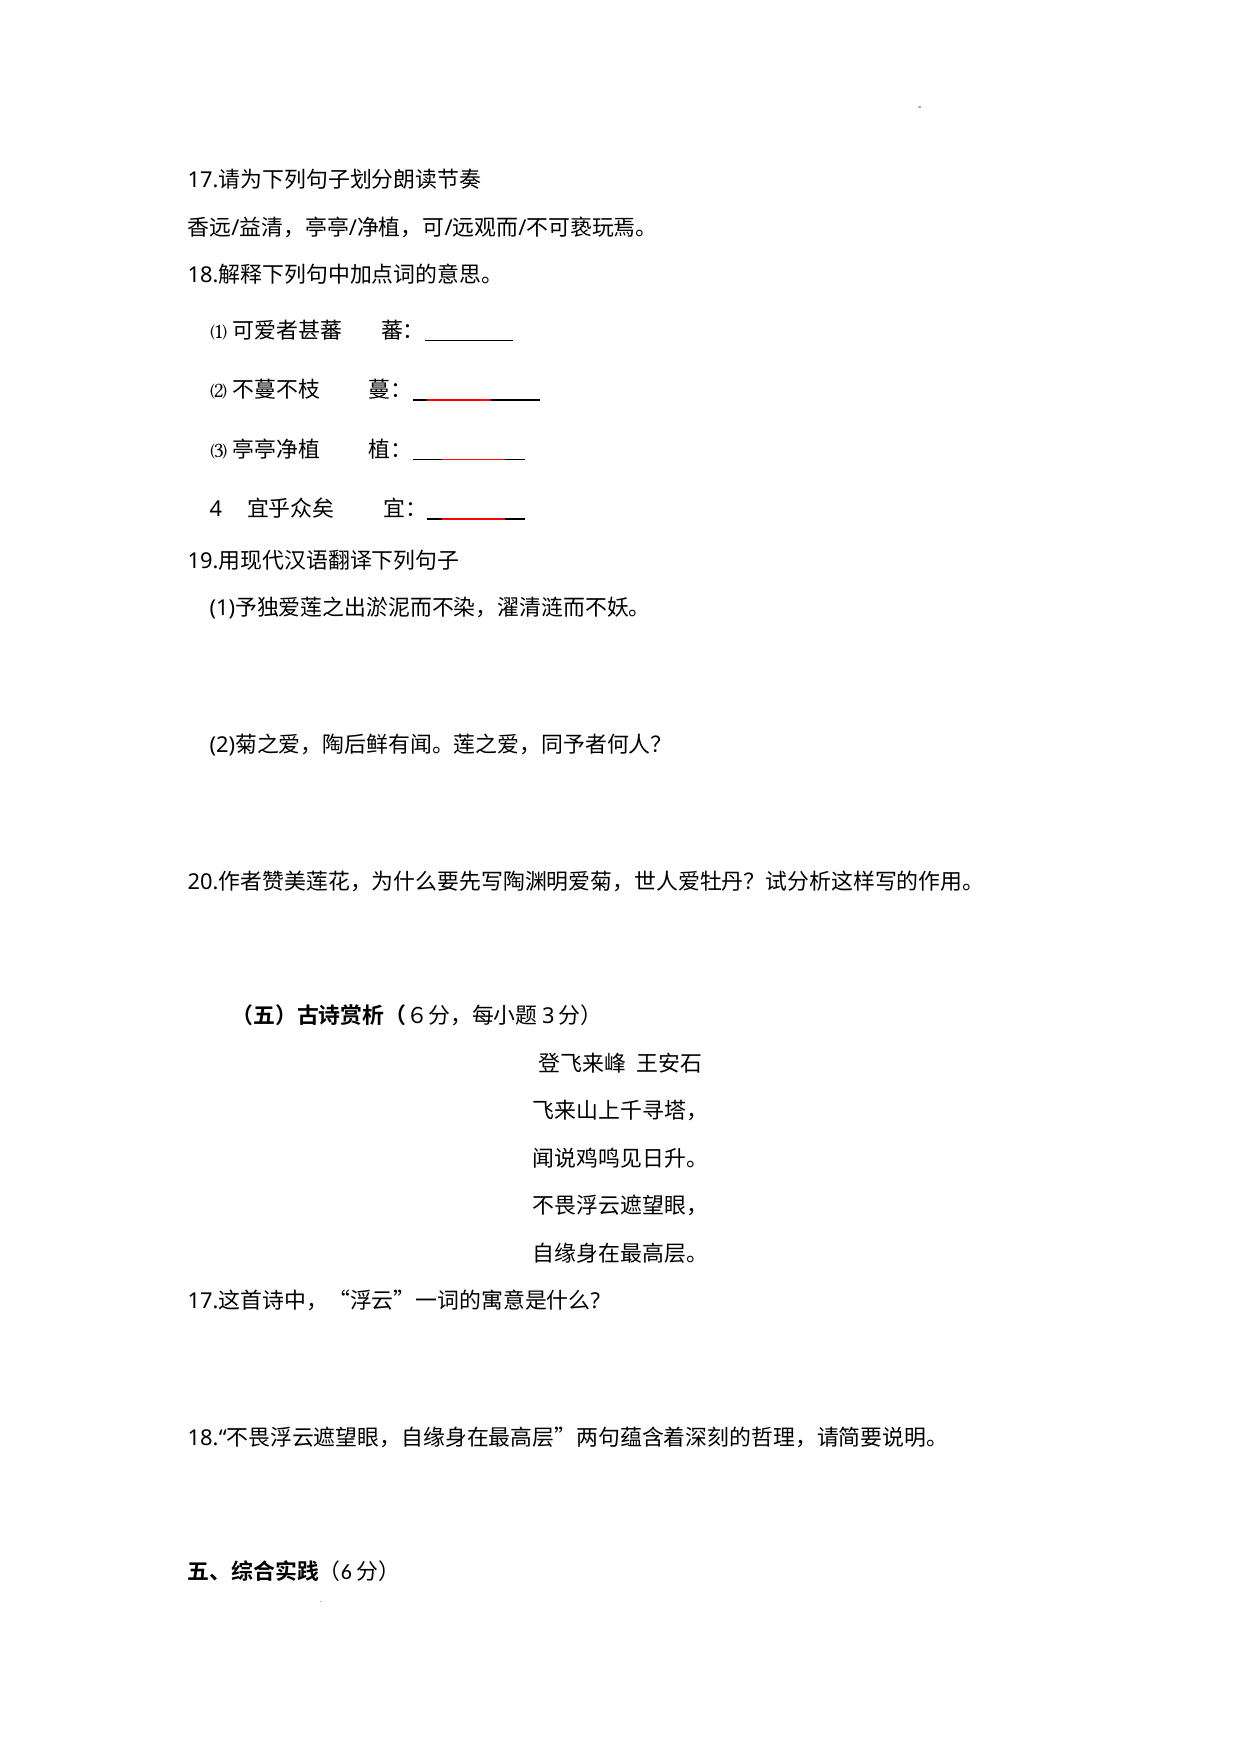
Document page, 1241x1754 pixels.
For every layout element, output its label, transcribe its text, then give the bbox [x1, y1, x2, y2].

text （五）古诗赏析（６分，每小题3分） [231, 998, 1053, 1030]
text 闻说鸡鸣见日升。 [187, 1141, 1053, 1172]
list 这首诗中，“浮云”一词的寓意是什么? [187, 1283, 1053, 1315]
text 19.用现代汉语翻译下列句子 [187, 543, 1053, 574]
list 菊之爱，陶后鲜有闻。莲之爱，同予者何人？ [187, 727, 1053, 759]
text ⑵不蔓不枝 蔓： [187, 364, 1053, 404]
text 五、综合实践（6分） [187, 1554, 1053, 1586]
text ⑴可爱者甚蕃 蕃： [187, 305, 1053, 344]
list 予独爱莲之出淤泥而不染，濯清涟而不妖。 [187, 590, 1053, 622]
text 20.作者赞美莲花，为什么要先写陶渊明爱菊，世人爱牡丹？试分析这样写的作用。 [187, 864, 1053, 896]
list 宜乎众矣 宜： [209, 483, 1053, 523]
text 不畏浮云遮望眼， [187, 1188, 1053, 1220]
text ⑶亭亭净植 植： [187, 424, 1053, 463]
text 18.解释下列句中加点词的意思。 [187, 257, 1053, 289]
text 香远/益清，亭亭/净植，可/远观而/不可亵玩焉。 [187, 209, 1053, 241]
list “不畏浮云遮望眼，自缘身在最高层”两句蕴含着深刻的哲理，请简要说明。 [187, 1420, 1053, 1452]
text 飞来山上千寻塔， [187, 1093, 1053, 1125]
text 自缘身在最高层。 [187, 1236, 1053, 1267]
text 17.请为下列句子划分朗读节奏 [187, 162, 1053, 194]
text 登飞来峰 王安石 [187, 1046, 1053, 1077]
